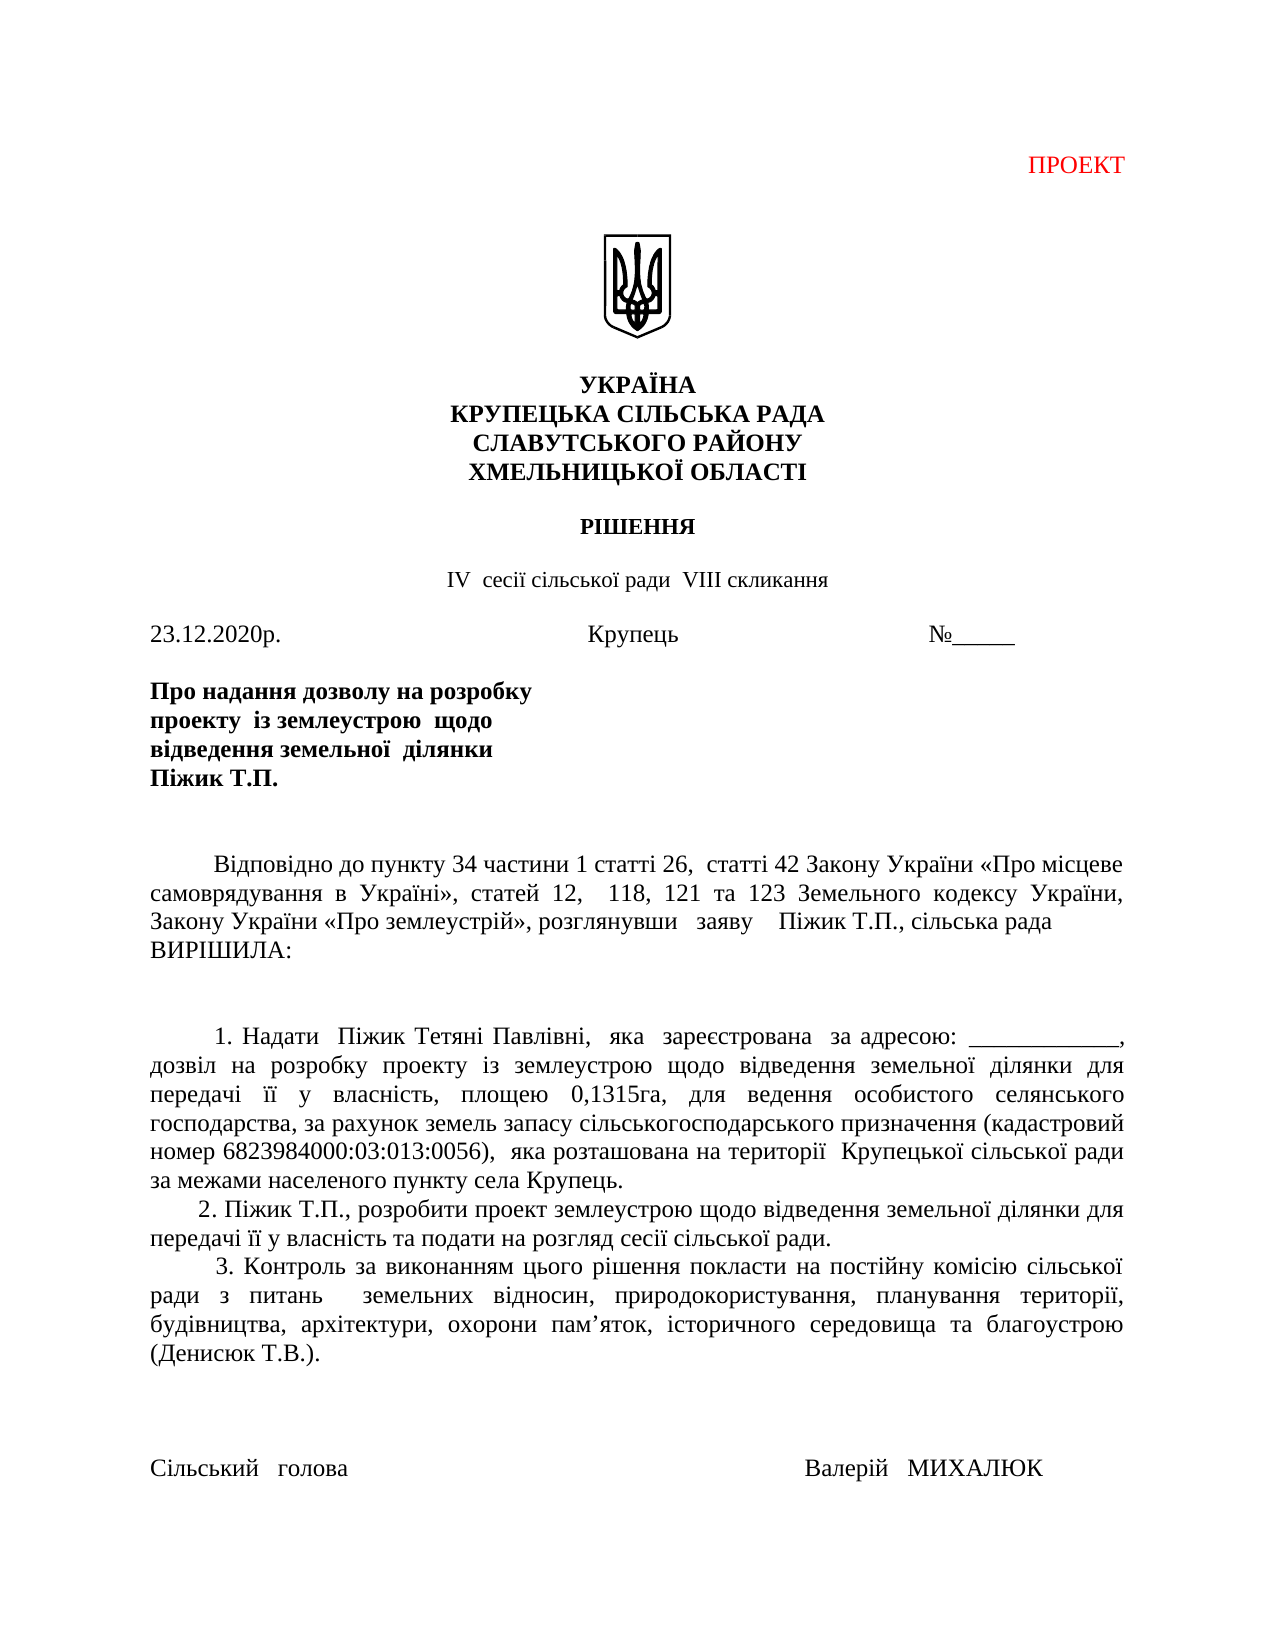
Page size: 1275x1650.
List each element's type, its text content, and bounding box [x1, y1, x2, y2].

text відведення земельної ділянки [150, 734, 1125, 763]
text СЛАВУТСЬКОГО РАЙОНУ [150, 428, 1125, 457]
text 23.12.2020р. Крупець №_____ [150, 619, 1125, 648]
text IV сесії сільської ради VIII скликання [150, 566, 1125, 592]
text 3. Контроль за виконанням цього рішення покласти на постійну комісію сільської ради з питань земельних відносин, природокористування, планування території, будівництва, архітектури, охорони пам’яток, історичного середовища та благоустрою (Денисюк Т.В.). [150, 1251, 1125, 1366]
text Відповідно до пункту 34 частини 1 статті 26, статті 42 Закону України «Про місцеве самоврядування в Україні», статей 12, 118, 121 та 123 Земельного кодексу України, Закону України «Про землеустрій», розглянувши заяву Піжик Т.П., сільська рада [150, 849, 1125, 935]
text проекту із землеустрою щодо [150, 705, 1125, 734]
text ХМЕЛЬНИЦЬКОЇ ОБЛАСТІ [150, 457, 1125, 485]
text РІШЕННЯ [150, 513, 1125, 540]
text 1. Надати Піжик Тетяні Павлівні, яка зареєстрована за адресою: ____________, дозвіл на розробку проекту із землеустрою щодо відведення земельної ділянки для передачі її у власність, площею 0,1315га, для ведення особистого селянського господарства, за рахунок земель запасу сільськогосподарського призначення (кадастровий номер 6823984000:03:013:0056), яка розташована на території Крупецької сільської ради за межами населеного пункту села Крупець. [150, 1021, 1125, 1194]
text Сільський голова Валерій МИХАЛЮК [150, 1453, 1125, 1481]
text КРУПЕЦЬКА СІЛЬСЬКА РАДА [150, 399, 1125, 428]
text УКРАЇНА [150, 370, 1125, 399]
text Про надання дозволу на розробку [150, 676, 1125, 705]
text ВИРІШИЛА: [150, 935, 1125, 964]
text Піжик Т.П. [150, 763, 1125, 791]
text ПРОЕКТ [150, 150, 1125, 179]
text 2. Піжик Т.П., розробити проект землеустрою щодо відведення земельної ділянки для передачі її у власність та подати на розгляд сесії сільської ради. [150, 1194, 1125, 1251]
